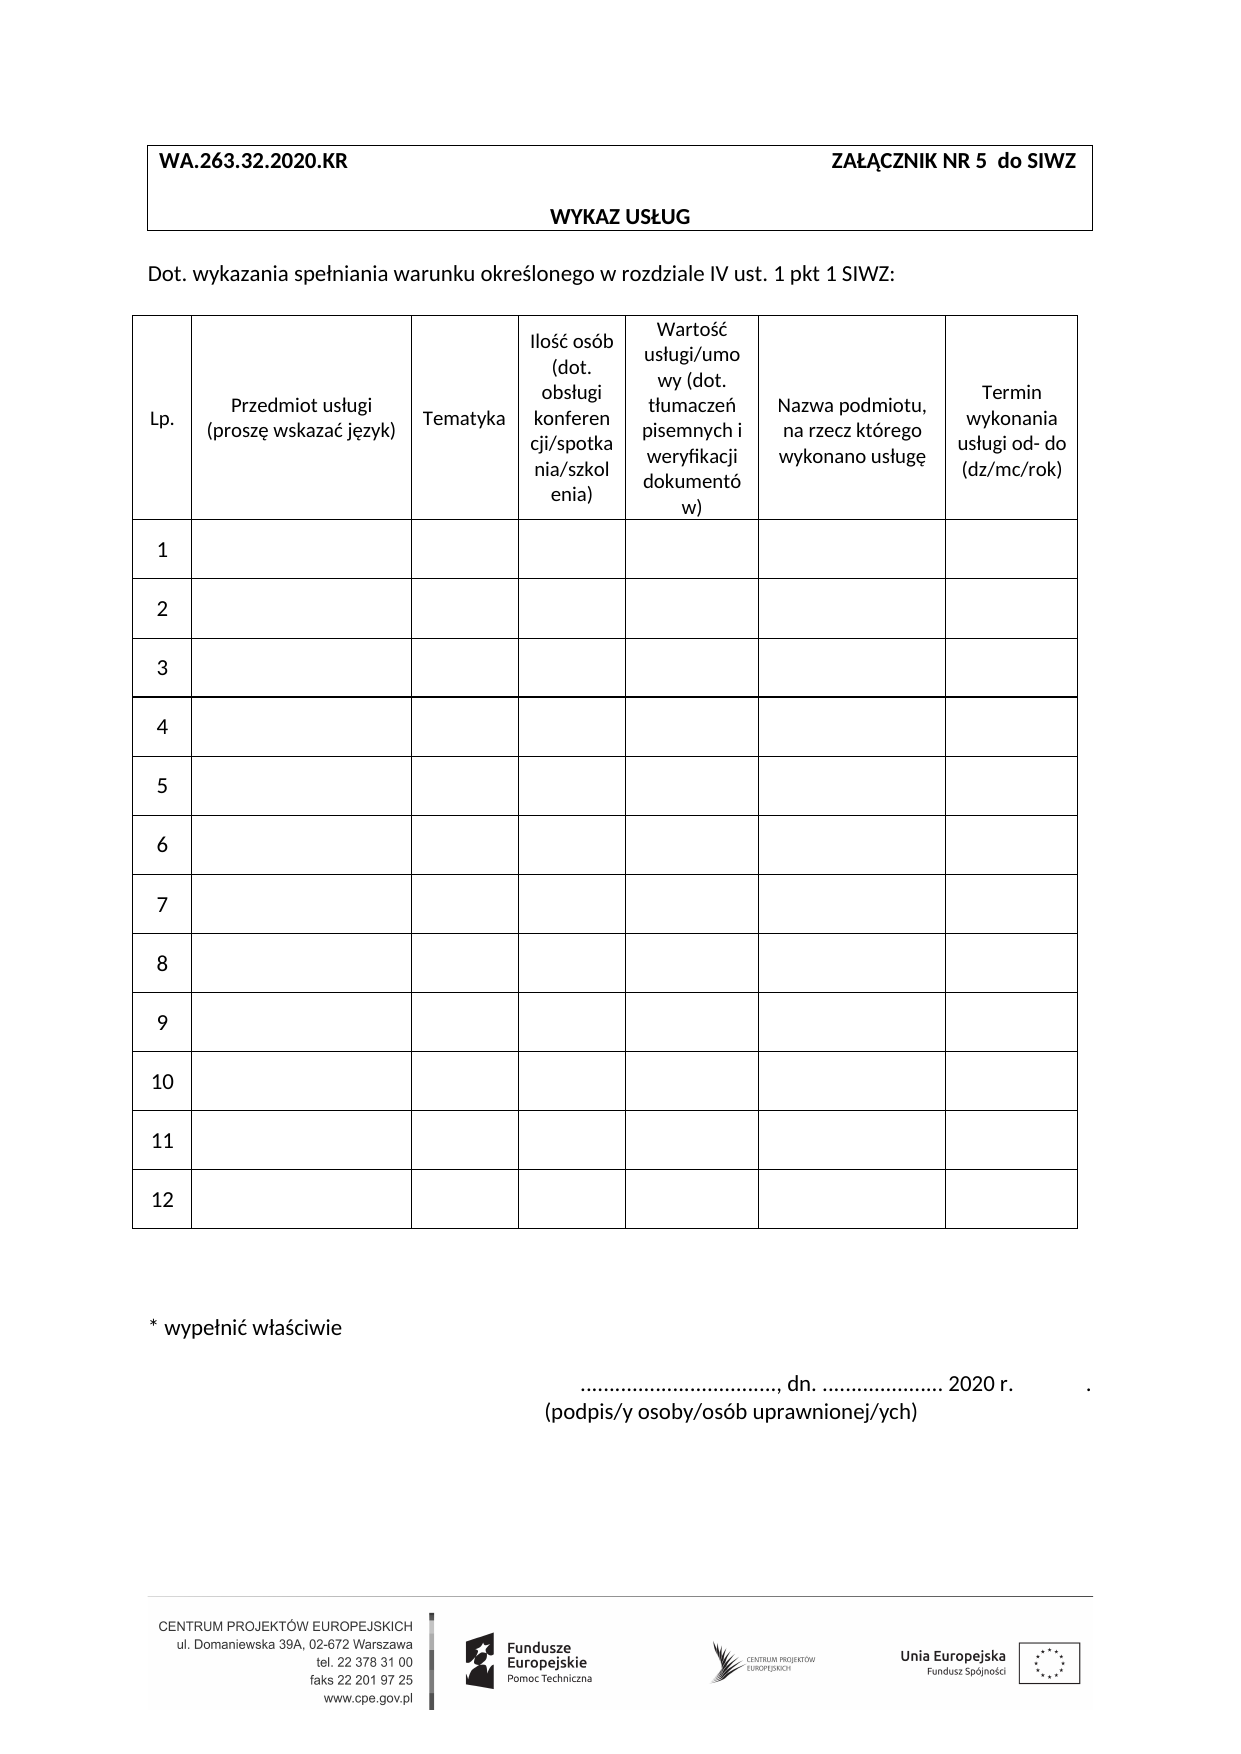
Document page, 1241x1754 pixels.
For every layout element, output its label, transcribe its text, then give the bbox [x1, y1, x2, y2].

table_cell [946, 875, 1077, 933]
table_cell [946, 1111, 1077, 1169]
table_cell [192, 698, 411, 756]
picture [147, 1596, 1094, 1710]
table_cell [192, 816, 411, 874]
table_cell [519, 1052, 625, 1110]
table_cell [192, 639, 411, 696]
table_cell [626, 934, 758, 992]
table_header Wartość usługi/umowy (dot. tłumaczeń pisemnych i weryfikacji dokumentów) [626, 316, 758, 519]
table_cell [519, 816, 625, 874]
table_cell [412, 875, 518, 933]
table_cell [412, 579, 518, 637]
table_cell [626, 993, 758, 1051]
table_cell [759, 1170, 945, 1228]
table_cell [519, 698, 625, 756]
table_cell [759, 757, 945, 814]
table_cell 8 [133, 934, 191, 992]
table_cell [759, 1052, 945, 1110]
table_cell [192, 1170, 411, 1228]
table_cell [946, 934, 1077, 992]
table_cell [946, 1052, 1077, 1110]
table_cell [626, 698, 758, 756]
table_cell [946, 579, 1077, 637]
table_header Tematyka [412, 316, 518, 519]
table_cell 4 [133, 698, 191, 756]
table_cell [946, 1170, 1077, 1228]
table_cell [946, 757, 1077, 814]
table_cell 5 [133, 757, 191, 814]
table_cell 7 [133, 875, 191, 933]
table_cell [946, 520, 1077, 578]
table_cell [626, 520, 758, 578]
table_cell [192, 1111, 411, 1169]
table_cell [519, 1111, 625, 1169]
table_cell [192, 757, 411, 814]
text (podpis/y osoby/osób uprawnionej/ych) [148, 1397, 1093, 1425]
table_cell [412, 993, 518, 1051]
table_cell [626, 875, 758, 933]
table_cell [412, 698, 518, 756]
table_cell [519, 639, 625, 696]
table_cell [192, 520, 411, 578]
table_cell [759, 993, 945, 1051]
table_cell [626, 816, 758, 874]
table_cell 6 [133, 816, 191, 874]
table_cell [626, 1170, 758, 1228]
table_cell [412, 934, 518, 992]
table_cell 11 [133, 1111, 191, 1169]
table_cell [412, 1170, 518, 1228]
table_cell 3 [133, 639, 191, 696]
table_header Termin wykonania usługi od- do (dz/mc/rok) [946, 316, 1077, 519]
table_cell [192, 579, 411, 637]
table_cell [412, 816, 518, 874]
table_cell [412, 639, 518, 696]
table_cell [192, 993, 411, 1051]
table_cell [946, 816, 1077, 874]
table_header Ilość osób (dot. obsługi konferencji/spotkania/szkolenia) [519, 316, 625, 519]
table_cell 1 [133, 520, 191, 578]
table_cell [519, 579, 625, 637]
table_header WA.263.32.2020.KR ZAŁĄCZNIK NR 5 do SIWZ WYKAZ USŁUG [148, 146, 1092, 230]
table_cell 9 [133, 993, 191, 1051]
table_cell [192, 875, 411, 933]
table_cell [626, 1052, 758, 1110]
table_cell [192, 934, 411, 992]
table_header Nazwa podmiotu, na rzecz którego wykonano usługę [759, 316, 945, 519]
table_cell [412, 757, 518, 814]
table_cell [519, 1170, 625, 1228]
table_cell [759, 1111, 945, 1169]
table_cell [626, 757, 758, 814]
table_cell [759, 639, 945, 696]
table_cell [759, 934, 945, 992]
table_cell [626, 639, 758, 696]
table_cell [759, 520, 945, 578]
table_cell [412, 1111, 518, 1169]
table_cell [626, 1111, 758, 1169]
table_cell [519, 875, 625, 933]
table_cell [946, 639, 1077, 696]
table_cell 12 [133, 1170, 191, 1228]
table_cell 2 [133, 579, 191, 637]
table_cell [946, 698, 1077, 756]
text * wypełnić właściwie [148, 1313, 1093, 1341]
table_cell [519, 520, 625, 578]
table_cell [759, 816, 945, 874]
table_cell [626, 579, 758, 637]
table_cell [412, 1052, 518, 1110]
table_cell [759, 875, 945, 933]
table_cell [519, 757, 625, 814]
table_cell [412, 520, 518, 578]
text .................................., dn. ..................... 2020 r. . [148, 1369, 1093, 1397]
table_cell 10 [133, 1052, 191, 1110]
table_cell [519, 934, 625, 992]
table_cell [759, 698, 945, 756]
table_cell [519, 993, 625, 1051]
table_header Przedmiot usługi (proszę wskazać język) [192, 316, 411, 519]
table_header Lp. [133, 316, 191, 519]
text Dot. wykazania spełniania warunku określonego w rozdziale IV ust. 1 pkt 1 SIWZ: [148, 259, 1093, 287]
table_cell [759, 579, 945, 637]
table_cell [192, 1052, 411, 1110]
table_cell [946, 993, 1077, 1051]
